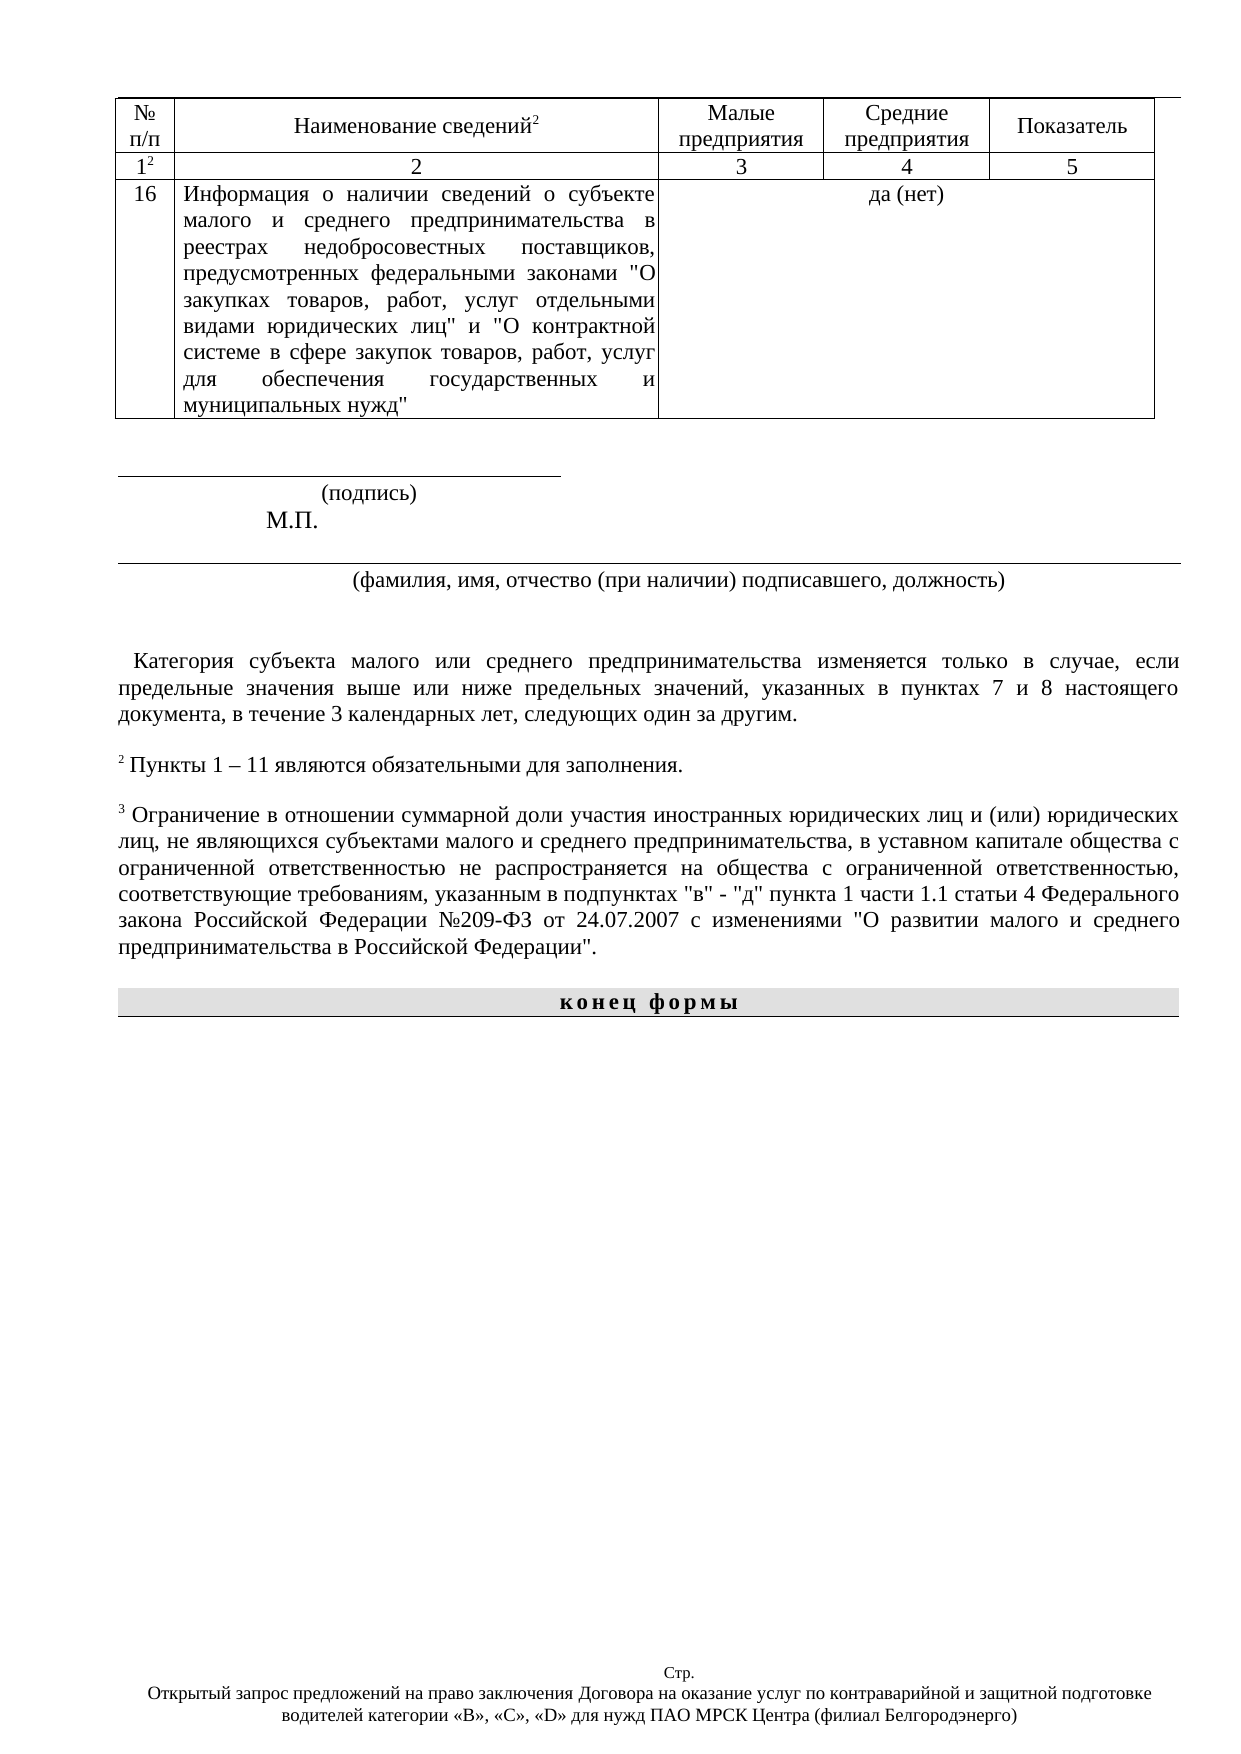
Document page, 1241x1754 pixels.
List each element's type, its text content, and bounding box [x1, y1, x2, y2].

text 3 Ограничение в отношении суммарной доли участия иностранных юридических лиц и (или) юридических лиц, не являющихся субъектами малого и среднего предпринимательства, в уставном капитале общества с ограниченной ответственностью не распространяется на общества с ограниченной ответственностью, соответствующие требованиям, указанным в подпунктах "в" - "д" пункта 1 части 1.1 статьи 4 Федерального закона Российской Федерации №209-ФЗ от 24.07.2007 с изменениями "О развитии малого и среднего предпринимательства в Российской Федерации". [118, 801, 1181, 959]
text Категория субъекта малого или среднего предпринимательства изменяется только в случае, если предельные значения выше или ниже предельных значений, указанных в пунктах 7 и 8 настоящего документа, в течение 3 календарных лет, следующих один за другим. [118, 647, 1181, 727]
table_header № п/п [116, 99, 174, 152]
table_cell 3 [659, 153, 823, 179]
table_header Средние предприятия [824, 99, 989, 152]
text (фамилия, имя, отчество (при наличии) подписавшего, должность) [118, 564, 1181, 592]
text 2 Пункты 1 – 11 являются обязательными для заполнения. [118, 751, 1181, 777]
table_cell да (нет) [659, 180, 1154, 417]
table_cell Информация о наличии сведений о субъекте малого и среднего предпринимательства в реестрах недобросовестных поставщиков, предусмотренных федеральными законами "О закупках товаров, работ, услуг отдельными видами юридических лиц" и "О контрактной системе в сфере закупок товаров, работ, услуг для обеспечения государственных и муниципальных нужд" [175, 180, 658, 417]
table_cell 2 [175, 153, 658, 179]
text конец формы [118, 988, 1179, 1016]
table_cell 5 [990, 153, 1154, 179]
text (подпись) [118, 477, 561, 505]
text М.П. [207, 505, 1181, 534]
table_cell 12 [116, 153, 174, 179]
table_cell 16 [116, 180, 174, 417]
table_header Показатель [990, 99, 1154, 152]
table_header Наименование сведений2 [175, 99, 658, 152]
table_cell 4 [824, 153, 989, 179]
table_header Малые предприятия [659, 99, 823, 152]
